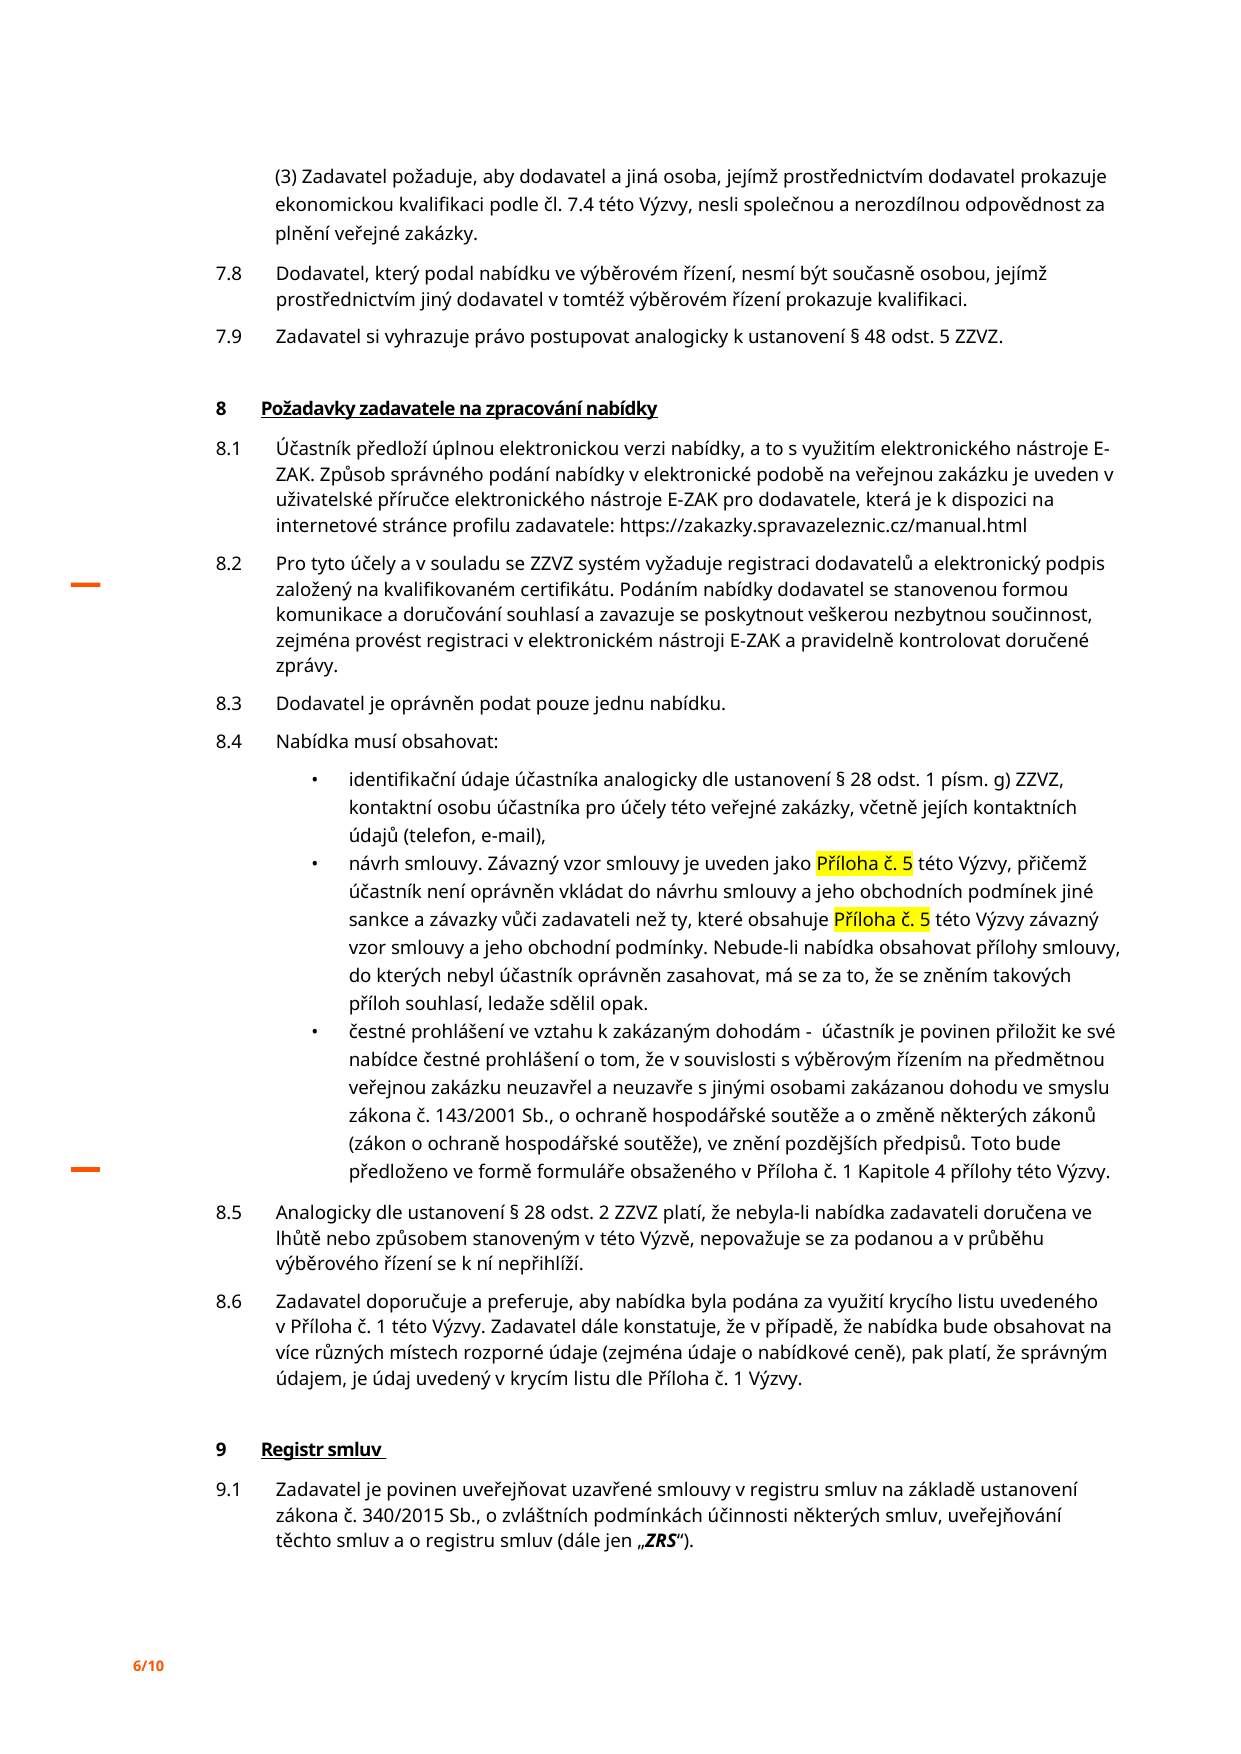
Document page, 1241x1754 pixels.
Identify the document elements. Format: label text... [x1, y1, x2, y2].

subtitle Účastník předloží úplnou elektronickou verzi nabídky, a to s využitím elektronického nástroje E-ZAK. Způsob správného podání nabídky v elektronické podobě na veřejnou zakázku je uveden v uživatelské příručce elektronického nástroje E-ZAK pro dodavatele, která je k dispozici na internetové stránce profilu zadavatele: https://zakazky.spravazeleznic.cz/manual.html [216, 436, 1122, 538]
subtitle Požadavky zadavatele na zpracování nabídky [216, 395, 1122, 421]
subtitle Zadavatel je povinen uveřejňovat uzavřené smlouvy v registru smluv na základě ustanovení zákona č. 340/2015 Sb., o zvláštních podmínkách účinnosti některých smluv, uveřejňování těchto smluv a o registru smluv (dále jen „ZRS“). [216, 1477, 1122, 1553]
subtitle Dodavatel, který podal nabídku ve výběrovém řízení, nesmí být současně osobou, jejímž prostřednictvím jiný dodavatel v tomtéž výběrovém řízení prokazuje kvalifikaci. [216, 260, 1122, 311]
list čestné prohlášení ve vztahu k zakázaným dohodám - účastník je povinen přiložit ke své nabídce čestné prohlášení o tom, že v souvislosti s výběrovým řízením na předmětnou veřejnou zakázku neuzavřel a neuzavře s jinými osobami zakázanou dohodu ve smyslu zákona č. 143/2001 Sb., o ochraně hospodářské soutěže a o změně některých zákonů (zákon o ochraně hospodářské soutěže), ve znění pozdějších předpisů. Toto bude předloženo ve formě formuláře obsaženého v Příloha č. 1 Kapitole 4 přílohy této Výzvy. [311, 1019, 1122, 1184]
list návrh smlouvy. Závazný vzor smlouvy je uveden jako Příloha č. 5 této Výzvy, přičemž účastník není oprávněn vkládat do návrhu smlouvy a jeho obchodních podmínek jiné sankce a závazky vůči zadavateli než ty, které obsahuje Příloha č. 5 této Výzvy závazný vzor smlouvy a jeho obchodní podmínky. Nebude-li nabídka obsahovat přílohy smlouvy, do kterých nebyl účastník oprávněn zasahovat, má se za to, že se zněním takových příloh souhlasí, ledaže sdělil opak. [311, 851, 1122, 1016]
subtitle Pro tyto účely a v souladu se ZZVZ systém vyžaduje registraci dodavatelů a elektronický podpis založený na kvalifikovaném certifikátu. Podáním nabídky dodavatel se stanovenou formou komunikace a doručování souhlasí a zavazuje se poskytnout veškerou nezbytnou součinnost, zejména provést registraci v elektronickém nástroji E-ZAK a pravidelně kontrolovat doručené zprávy. [216, 550, 1122, 678]
text (3) Zadavatel požaduje, aby dodavatel a jiná osoba, jejímž prostřednictvím dodavatel prokazuje ekonomickou kvalifikaci podle čl. 7.4 této Výzvy, nesli společnou a nerozdílnou odpovědnost za plnění veřejné zakázky. [275, 164, 1122, 245]
subtitle Nabídka musí obsahovat: [216, 728, 1122, 754]
list identifikační údaje účastníka analogicky dle ustanovení § 28 odst. 1 písm. g) ZZVZ, kontaktní osobu účastníka pro účely této veřejné zakázky, včetně jejích kontaktních údajů (telefon, e-mail), [311, 766, 1122, 848]
subtitle Zadavatel si vyhrazuje právo postupovat analogicky k ustanovení § 48 odst. 5 ZZVZ. [216, 324, 1122, 349]
subtitle Analogicky dle ustanovení § 28 odst. 2 ZZVZ platí, že nebyla-li nabídka zadavateli doručena ve lhůtě nebo způsobem stanoveným v této Výzvě, nepovažuje se za podanou a v průběhu výběrového řízení se k ní nepřihlíží. [216, 1199, 1122, 1276]
subtitle Dodavatel je oprávněn podat pouze jednu nabídku. [216, 690, 1122, 716]
subtitle Zadavatel doporučuje a preferuje, aby nabídka byla podána za využití krycího listu uvedeného v Příloha č. 1 této Výzvy. Zadavatel dále konstatuje, že v případě, že nabídka bude obsahovat na více různých místech rozporné údaje (zejména údaje o nabídkové ceně), pak platí, že správným údajem, je údaj uvedený v krycím listu dle Příloha č. 1 Výzvy. [216, 1288, 1122, 1390]
subtitle Registr smluv [216, 1436, 1122, 1462]
